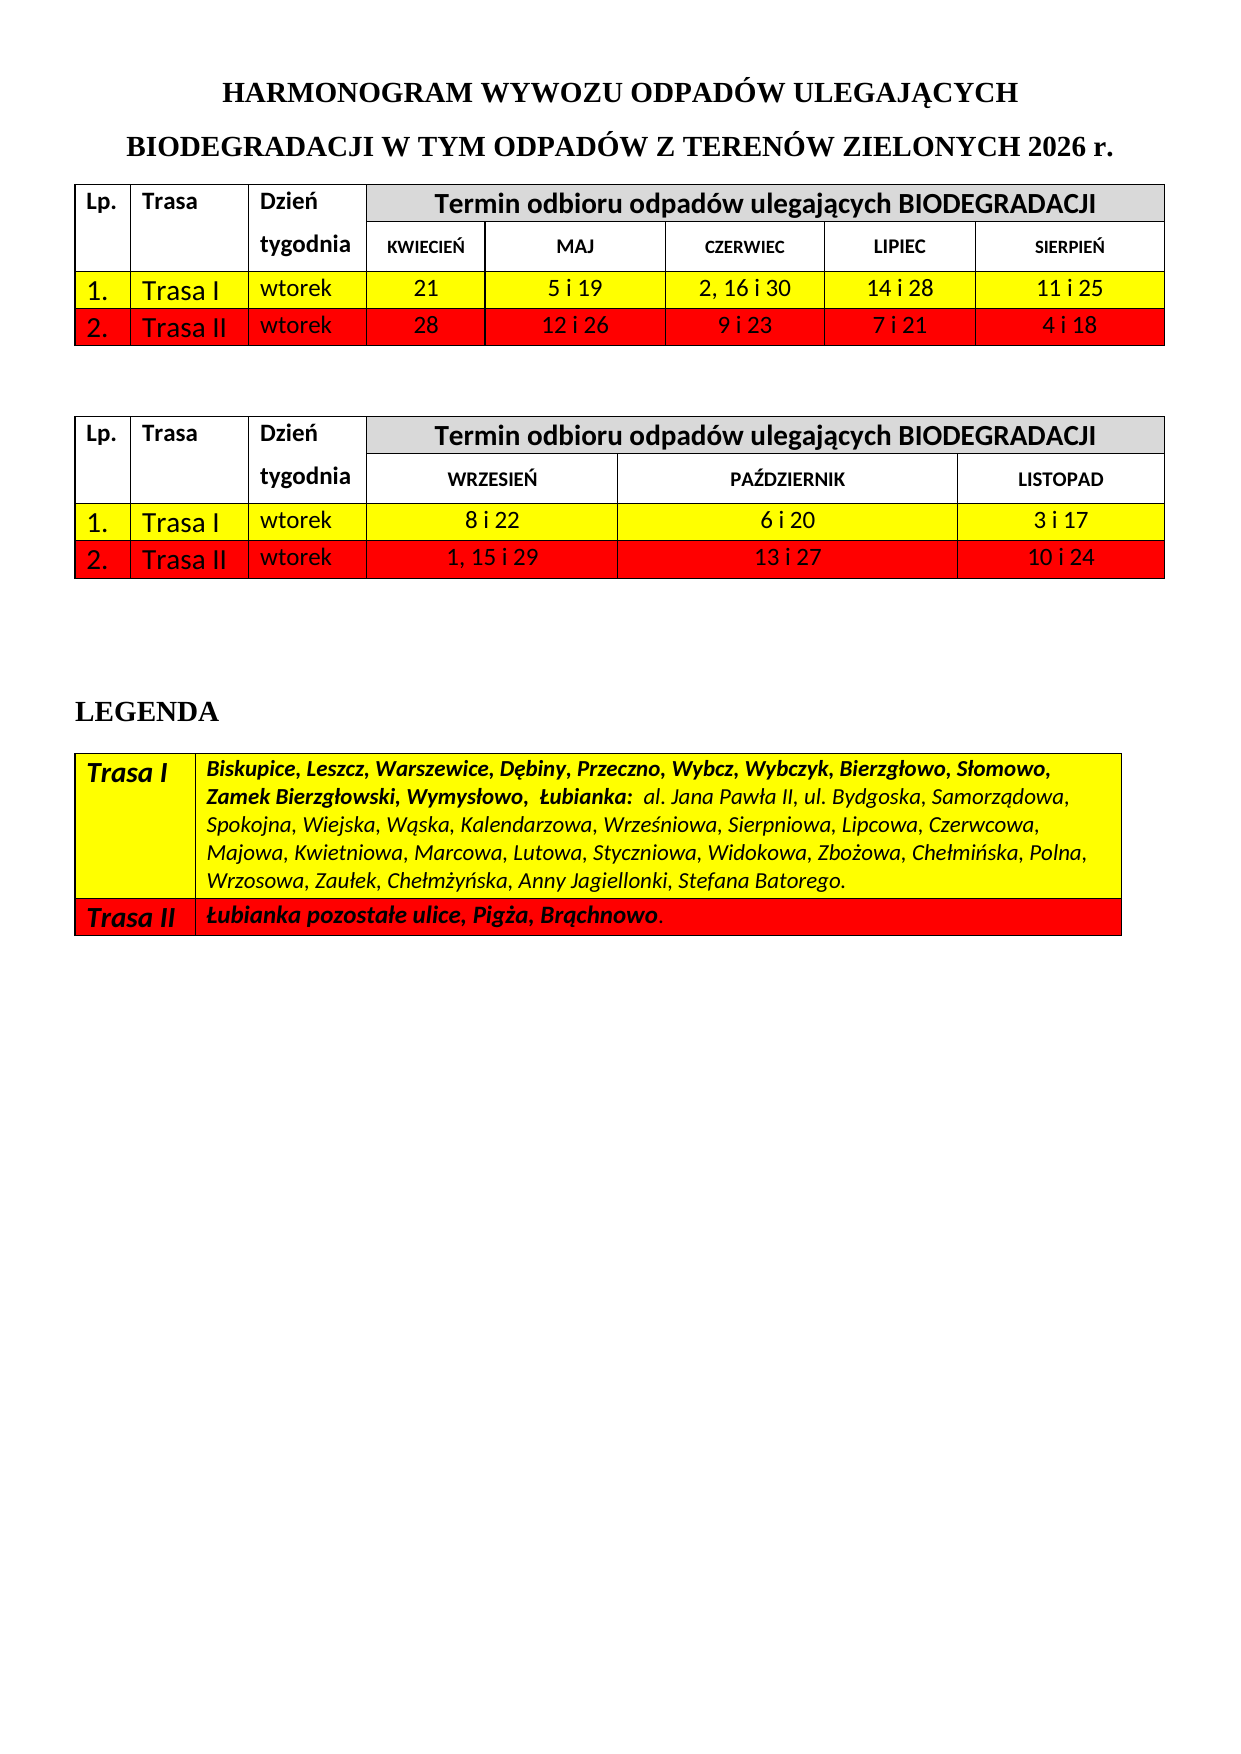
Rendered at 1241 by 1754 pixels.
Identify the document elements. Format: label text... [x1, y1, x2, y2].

table_cell 21 [367, 272, 484, 308]
table_cell SIERPIEŃ [976, 222, 1164, 271]
table_header Lp. [76, 185, 130, 271]
table_cell 12 i 26 [486, 309, 665, 345]
table_cell Trasa II [131, 309, 248, 345]
table_cell Trasa II [76, 899, 195, 935]
table_header Dzień tygodnia [249, 417, 366, 503]
table_cell 1. [76, 504, 130, 540]
table_cell Trasa I [131, 504, 248, 540]
table_header Biskupice, Leszcz, Warszewice, Dębiny, Przeczno, Wybcz, Wybczyk, Bierzgłowo, Słomowo, Zamek Bierzgłowski, Wymysłowo, Łubianka: al. Jana Pawła II, ul. Bydgoska, Samorządowa, Spokojna, Wiejska, Wąska, Kalendarzowa, Wrześniowa, Sierpniowa, Lipcowa, Czerwcowa, Majowa, Kwietniowa, Marcowa, Lutowa, Styczniowa, Widokowa, Zbożowa, Chełmińska, Polna, Wrzosowa, Zaułek, Chełmżyńska, Anny Jagiellonki, Stefana Batorego. [196, 754, 1121, 898]
table_cell 2, 16 i 30 [666, 272, 824, 308]
table_cell 6 i 20 [618, 504, 957, 540]
table_header Trasa [131, 185, 248, 271]
table_cell Trasa II [131, 541, 248, 578]
table_cell 4 i 18 [976, 309, 1164, 345]
table_cell 14 i 28 [825, 272, 975, 308]
table_cell WRZESIEŃ [367, 454, 617, 503]
table_cell 11 i 25 [976, 272, 1164, 308]
table_cell 1. [76, 272, 130, 308]
table_cell LISTOPAD [958, 454, 1164, 503]
table_header Dzień tygodnia [249, 185, 366, 271]
text LEGENDA [75, 694, 1165, 728]
table_cell wtorek [249, 541, 366, 578]
table_cell wtorek [249, 309, 366, 345]
table_cell wtorek [249, 504, 366, 540]
table_cell 5 i 19 [486, 272, 665, 308]
table_header Trasa [131, 417, 248, 503]
table_header Termin odbioru odpadów ulegających BIODEGRADACJI [367, 185, 1164, 221]
table_cell 1, 15 i 29 [367, 541, 617, 578]
table_cell CZERWIEC [666, 222, 824, 271]
table_cell KWIECIEŃ [367, 222, 484, 271]
text HARMONOGRAM WYWOZU ODPADÓW ULEGAJĄCYCH [75, 75, 1165, 108]
table_header Trasa I [76, 754, 195, 898]
table_cell MAJ [486, 222, 665, 271]
table_cell LIPIEC [825, 222, 975, 271]
table_cell 13 i 27 [618, 541, 957, 578]
table_cell 9 i 23 [666, 309, 824, 345]
table_cell 3 i 17 [958, 504, 1164, 540]
table_cell 8 i 22 [367, 504, 617, 540]
table_header Termin odbioru odpadów ulegających BIODEGRADACJI [367, 417, 1164, 453]
table_cell 10 i 24 [958, 541, 1164, 578]
table_cell 7 i 21 [825, 309, 975, 345]
table_cell 28 [367, 309, 484, 345]
table_cell 2. [76, 541, 130, 578]
table_cell 2. [76, 309, 130, 345]
text BIODEGRADACJI W TYM ODPADÓW Z TERENÓW ZIELONYCH 2026 r. [75, 129, 1165, 163]
table_cell Trasa I [131, 272, 248, 308]
table_cell wtorek [249, 272, 366, 308]
table_cell Łubianka pozostałe ulice, Pigża, Brąchnowo. [196, 899, 1121, 935]
table_header Lp. [76, 417, 130, 503]
table_cell PAŹDZIERNIK [618, 454, 957, 503]
